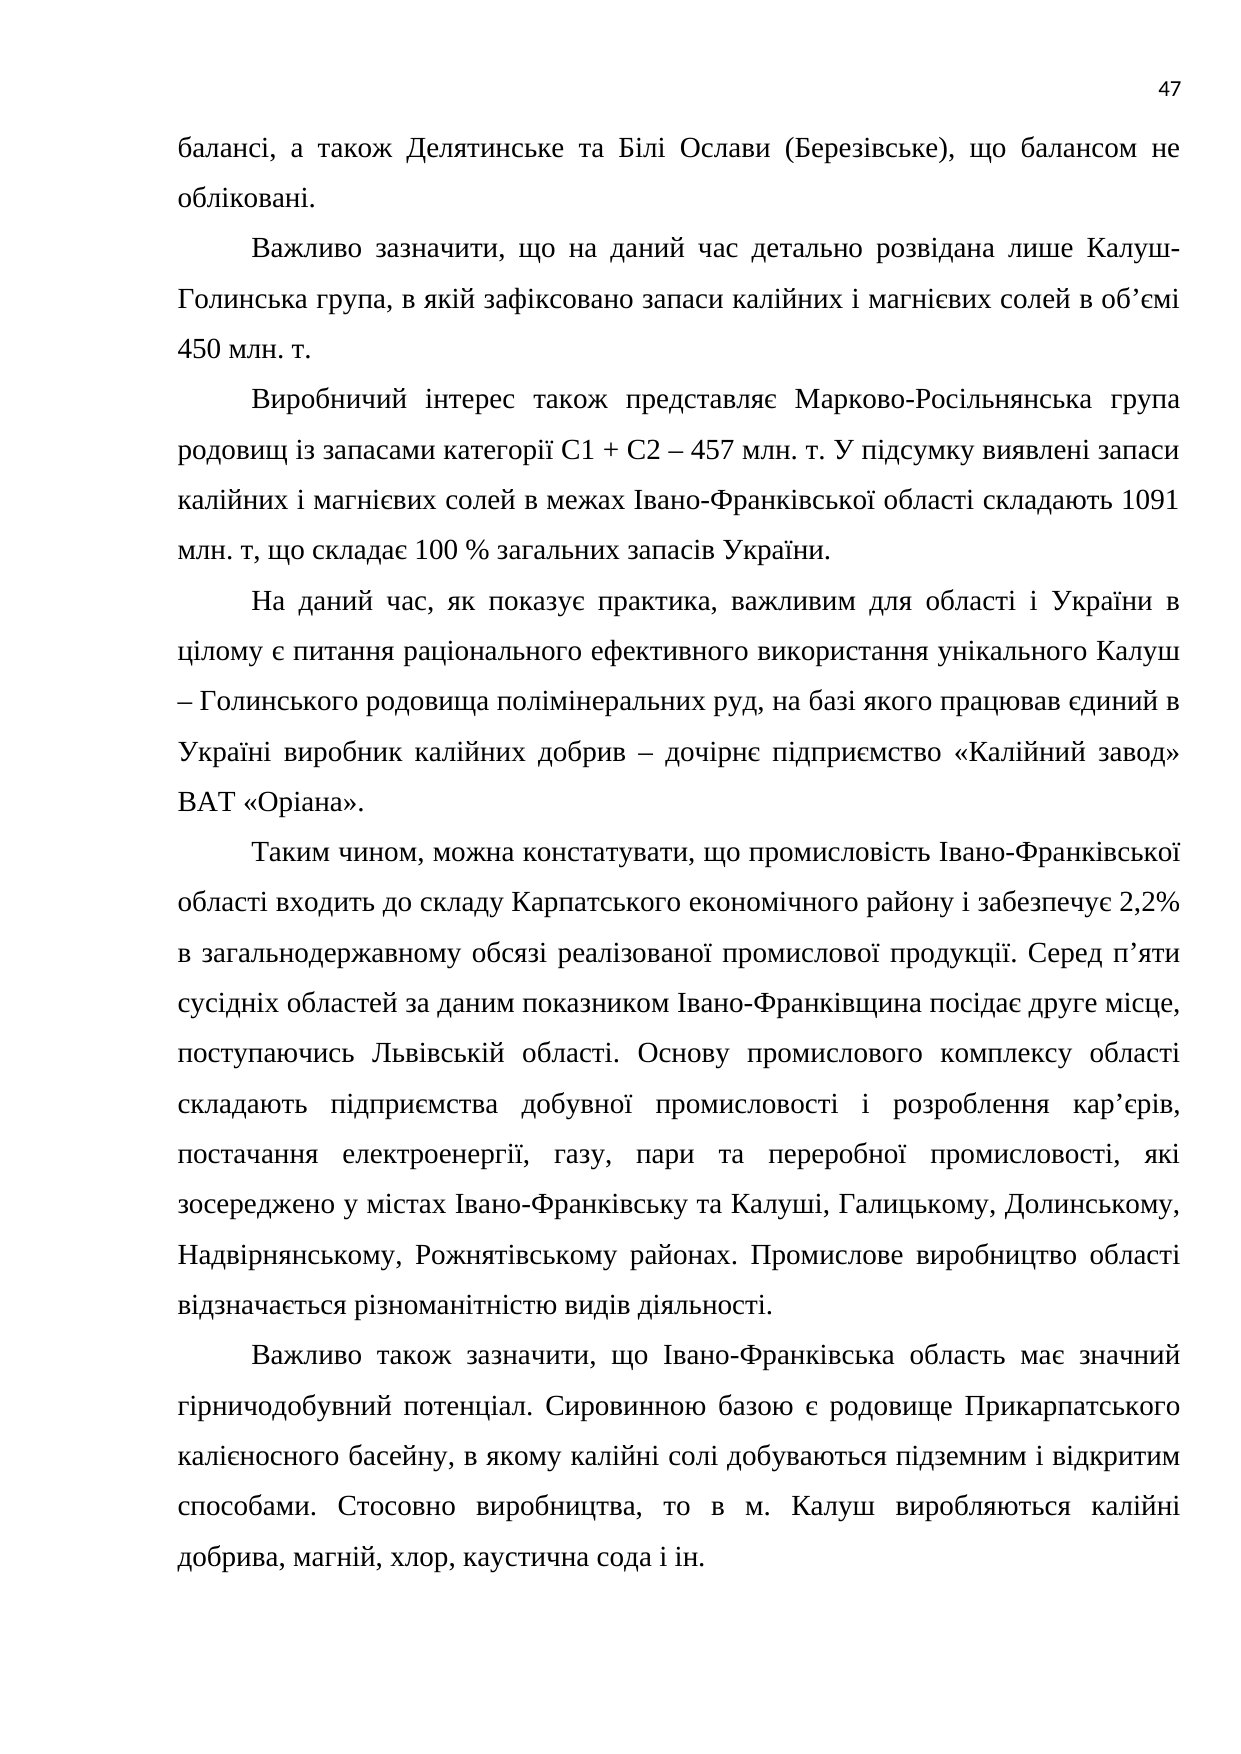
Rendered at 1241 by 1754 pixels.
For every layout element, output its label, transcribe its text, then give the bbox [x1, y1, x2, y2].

text На даний час, як показує практика, важливим для області і України в цілому є питання раціонального ефективного використання унікального Калуш – Голинського родовища полімінеральних руд, на базі якого працював єдиний в Україні виробник калійних добрив – дочірнє підприємство «Калійний завод» ВАТ «Оріана». [177, 583, 1181, 817]
text Виробничий інтерес також представляє Марково-Росільнянська група родовищ із запасами категорії C1 + C2 – 457 млн. т. У підсумку виявлені запаси калійних і магнієвих солей в межах Івано-Франківської області складають 1091 млн. т, що складає 100 % загальних запасів України. [177, 381, 1181, 566]
text Важливо зазначити, що на даний час детально розвідана лише Калуш-Голинська група, в якій зафіксовано запаси калійних і магнієвих солей в об’ємі 450 млн. т. [177, 231, 1181, 365]
text Таким чином, можна констатувати, що промисловість Івано-Франківської області входить до складу Карпатського економічного району і забезпечує 2,2% в загальнодержавному обсязі реалізованої промислової продукції. Серед п’яти сусідніх областей за даним показником Івано-Франківщина посідає друге місце, поступаючись Львівській області. Основу промислового комплексу області складають підприємства добувної промисловості і розроблення кар’єрів, постачання електроенергії, газу, пари та переробної промисловості, які зосереджено у містах Івано-Франківську та Калуші, Галицькому, Долинському, Надвірнянському, Рожнятівському районах. Промислове виробництво області відзначається різноманітністю видів діяльності. [177, 834, 1181, 1321]
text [177, 130, 1181, 214]
text Важливо також зазначити, що Івано-Франківська область має значний гірничодобувний потенціал. Сировинною базою є родовище Прикарпатського калієносного басейну, в якому калійні солі добуваються підземним і відкритим способами. Стосовно виробництва, то в м. Калуш виробляються калійні добрива, магній, хлор, каустична сода і ін. [177, 1337, 1181, 1572]
